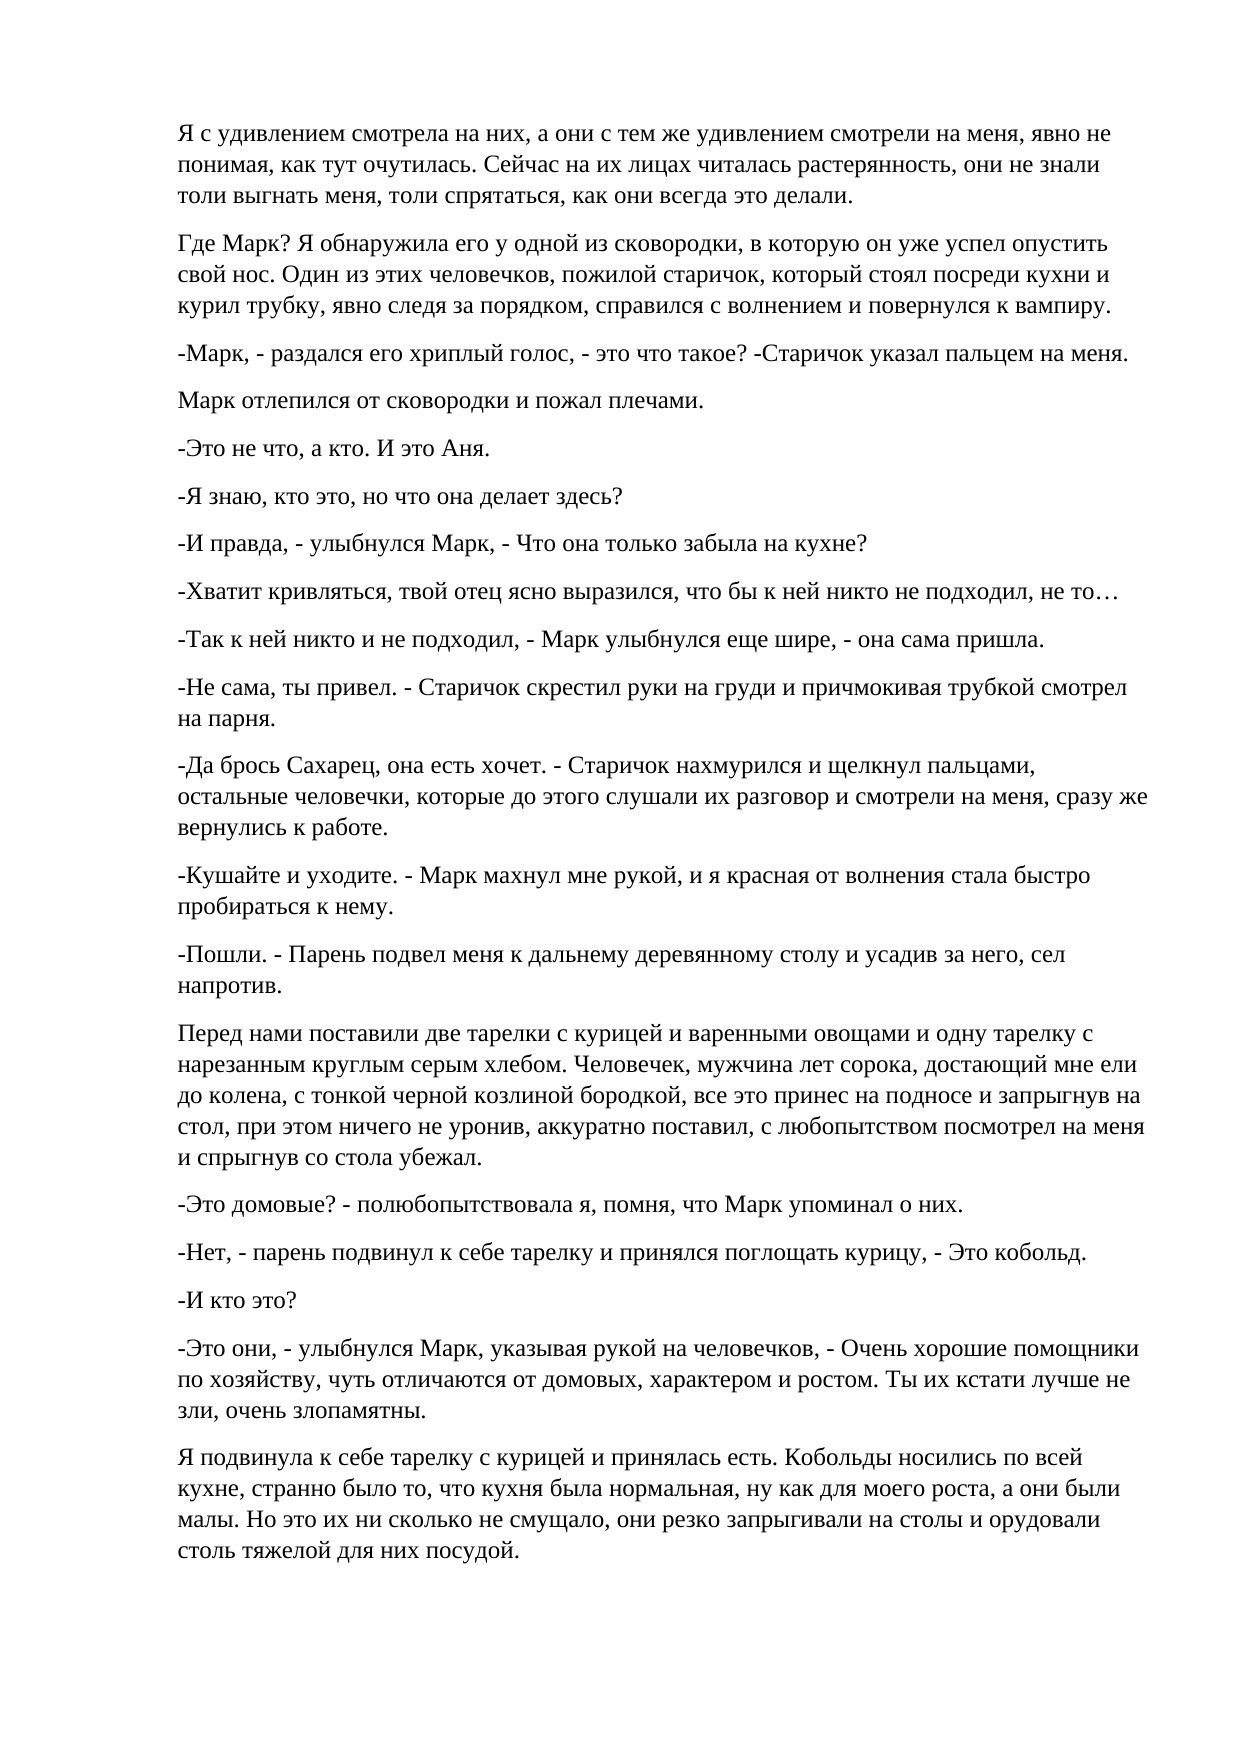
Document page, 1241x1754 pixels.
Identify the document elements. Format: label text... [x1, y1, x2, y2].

text -Марк, - раздался его хриплый голос, - это что такое? -Старичок указал пальцем на меня. [177, 338, 1152, 366]
text -Хватит кривляться, твой отец ясно выразился, что бы к ней никто не подходил, не то… [177, 576, 1152, 605]
text -Я знаю, кто это, но что она делает здесь? [177, 481, 1152, 509]
text -Это не что, а кто. И это Аня. [177, 433, 1152, 462]
text -Это они, - улыбнулся Марк, указывая рукой на человечков, - Очень хорошие помощники по хозяйству, чуть отличаются от домовых, характером и ростом. Ты их кстати лучше не зли, очень злопамятны. [177, 1333, 1152, 1423]
text Я с удивлением смотрела на них, а они с тем же удивлением смотрели на меня, явно не понимая, как тут очутилась. Сейчас на их лицах читалась растерянность, они не знали толи выгнать меня, толи спрятаться, как они всегда это делали. [177, 118, 1152, 209]
text Где Марк? Я обнаружила его у одной из сковородки, в которую он уже успел опустить свой нос. Один из этих человечков, пожилой старичок, который стоял посреди кухни и курил трубку, явно следя за порядком, справился с волнением и повернулся к вампиру. [177, 228, 1152, 319]
text -И правда, - улыбнулся Марк, - Что она только забыла на кухне? [177, 528, 1152, 557]
text -Да брось Сахарец, она есть хочет. - Старичок нахмурился и щелкнул пальцами, остальные человечки, которые до этого слушали их разговор и смотрели на меня, сразу же вернулись к работе. [177, 750, 1152, 841]
text Я подвинула к себе тарелку с курицей и принялась есть. Кобольды носились по всей кухне, странно было то, что кухня была нормальная, ну как для моего роста, а они были малы. Но это их ни сколько не смущало, они резко запрыгивали на столы и орудовали столь тяжелой для них посудой. [177, 1442, 1152, 1564]
text -Это домовые? - полюбопытствовала я, помня, что Марк упоминал о них. [177, 1189, 1152, 1218]
text Перед нами поставили две тарелки с курицей и варенными овощами и одну тарелку с нарезанным круглым серым хлебом. Человечек, мужчина лет сорока, достающий мне ели до колена, с тонкой черной козлиной бородкой, все это принес на подносе и запрыгнув на стол, при этом ничего не уронив, аккуратно поставил, с любопытством посмотрел на меня и спрыгнув со стола убежал. [177, 1018, 1152, 1171]
text -Не сама, ты привел. - Старичок скрестил руки на груди и причмокивая трубкой смотрел на парня. [177, 672, 1152, 731]
text Марк отлепился от сковородки и пожал плечами. [177, 385, 1152, 414]
text -И кто это? [177, 1285, 1152, 1314]
text -Нет, - парень подвинул к себе тарелку и принялся поглощать курицу, - Это кобольд. [177, 1237, 1152, 1266]
text -Кушайте и уходите. - Марк махнул мне рукой, и я красная от волнения стала быстро пробираться к нему. [177, 860, 1152, 920]
text -Пошли. - Парень подвел меня к дальнему деревянному столу и усадив за него, сел напротив. [177, 939, 1152, 999]
text -Так к ней никто и не подходил, - Марк улыбнулся еще шире, - она сама пришла. [177, 624, 1152, 653]
